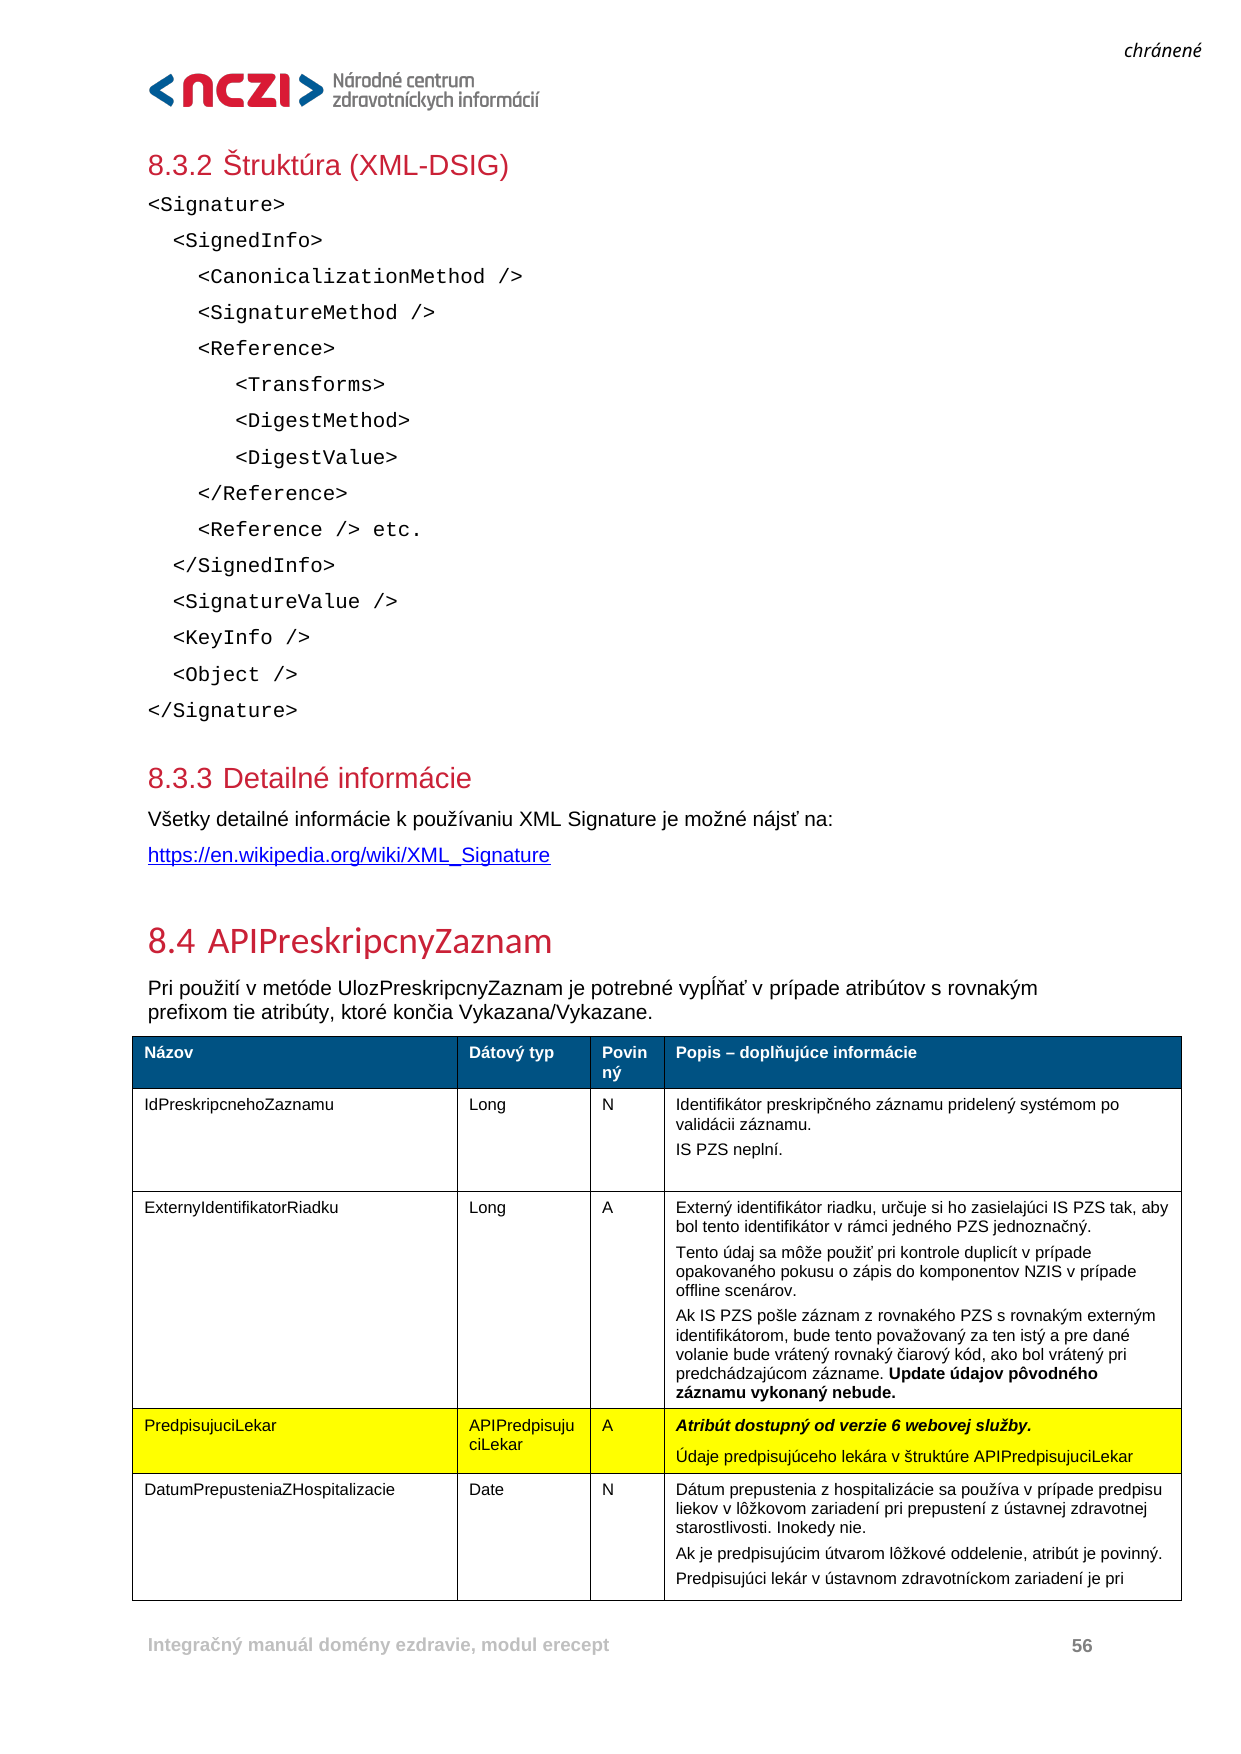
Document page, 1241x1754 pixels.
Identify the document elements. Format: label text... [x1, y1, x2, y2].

text <KeyInfo /> [148, 627, 1093, 651]
text <Object /> [148, 663, 1093, 687]
table_cell DatumPrepusteniaZHospitalizacie [133, 1474, 457, 1600]
table_cell ExternyIdentifikatorRiadku [133, 1192, 457, 1408]
table_cell A [591, 1409, 664, 1473]
table_header Popis – doplňujúce informácie [665, 1037, 1181, 1088]
table_cell N [591, 1474, 664, 1600]
text </Signature> [148, 700, 1093, 723]
table_header Názov [133, 1037, 457, 1088]
table_cell A [591, 1192, 664, 1408]
text <DigestMethod> [148, 411, 1093, 434]
text </SignedInfo> [148, 555, 1093, 579]
table_cell IdPreskripcnehoZaznamu [133, 1089, 457, 1191]
text <SignedInfo> [148, 230, 1093, 253]
text <CanonicalizationMethod /> [148, 266, 1093, 289]
text APIPreskripcnyZaznam [148, 917, 1093, 963]
table_cell Externý identifikátor riadku, určuje si ho zasielajúci IS PZS tak, aby bol tento identifikátor v rámci jedného PZS jednoznačný. Tento údaj sa môže použiť pri kontrole duplicít v prípade opakovaného pokusu o zápis do komponentov NZIS v prípade offline scenárov. Ak IS PZS pošle záznam z rovnakého PZS s rovnakým externým identifikátorom, bude tento považovaný za ten istý a pre dané volanie bude vrátený rovnaký čiarový kód, ako bol vrátený pri predchádzajúcom zázname. Update údajov pôvodného záznamu vykonaný nebude. [665, 1192, 1181, 1408]
table_cell PredpisujuciLekar [133, 1409, 457, 1473]
text <DigestValue> [148, 447, 1093, 470]
table_cell Long [458, 1192, 590, 1408]
text Pri použití v metóde UlozPreskripcnyZaznam je potrebné vypĺňať v prípade atribútov s rovnakým prefixom tie atribúty, ktoré končia Vykazana/Vykazane. [148, 976, 1093, 1023]
table_header Povinný [591, 1037, 664, 1088]
text <SignatureValue /> [148, 591, 1093, 615]
table_cell Date [458, 1474, 590, 1600]
table_cell Identifikátor preskripčného záznamu pridelený systémom po validácii záznamu. IS PZS neplní. [665, 1089, 1181, 1191]
text </Reference> [148, 483, 1093, 506]
text <Reference> [148, 338, 1093, 362]
table_cell APIPredpisujuciLekar [458, 1409, 590, 1473]
text <SignatureMethod /> [148, 302, 1093, 326]
table_cell Atribút dostupný od verzie 6 webovej služby. Údaje predpisujúceho lekára v štruktúre APIPredpisujuciLekar [665, 1409, 1181, 1473]
text https://en.wikipedia.org/wiki/XML_Signature [148, 843, 1093, 867]
table_cell N [591, 1089, 664, 1191]
text <Signature> [148, 194, 1093, 217]
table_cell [665, 1474, 1181, 1600]
text <Transforms> [148, 374, 1093, 398]
text Detailné informácie [148, 761, 1093, 794]
picture [137, 58, 552, 124]
table_header Dátový typ [458, 1037, 590, 1088]
text Všetky detailné informácie k používaniu XML Signature je možné nájsť na: [148, 807, 1093, 831]
text Štruktúra (XML-DSIG) [148, 148, 1093, 181]
text <Reference /> etc. [148, 519, 1093, 543]
table_cell Long [458, 1089, 590, 1191]
